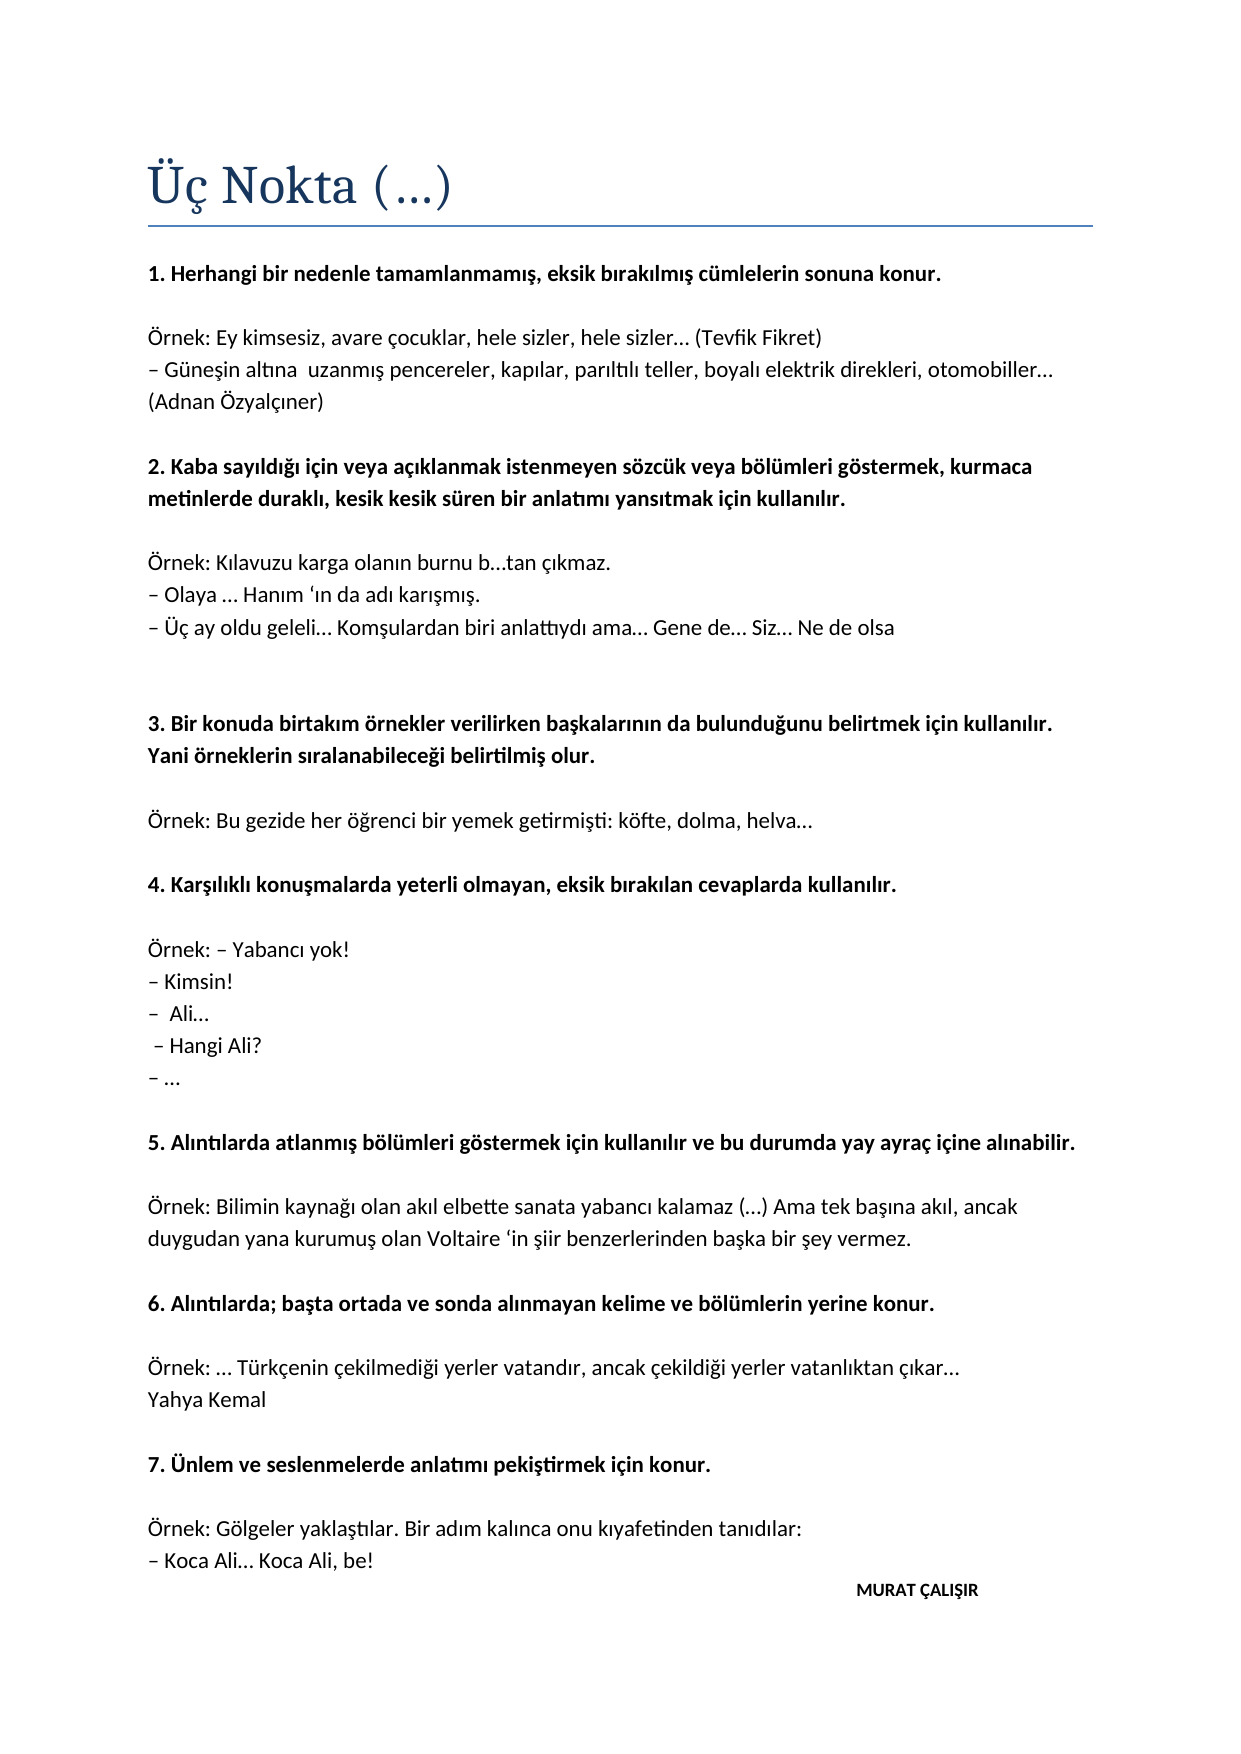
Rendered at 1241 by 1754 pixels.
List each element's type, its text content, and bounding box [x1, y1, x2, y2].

text Örnek: Ey kimsesiz, avare çocuklar, hele sizler, hele sizler… (Tevfik Fikret) [148, 323, 1093, 351]
text 1. Herhangi bir nedenle tamamlanmamış, eksik bırakılmış cümlelerin sonuna konur. [148, 259, 1093, 287]
text – Olaya … Hanım ‘ın da adı karışmış. [148, 581, 1093, 609]
text 2. Kaba sayıldığı için veya açıklanmak istenmeyen sözcük veya bölümleri göstermek, kurmaca metinlerde duraklı, kesik kesik süren bir anlatımı yansıtmak için kullanılır. [148, 452, 1093, 512]
text – Üç ay oldu geleli… Komşulardan biri anlattıydı ama… Gene de… Siz… Ne de olsa [148, 613, 1093, 641]
text Örnek: Gölgeler yaklaştılar. Bir adım kalınca onu kıyafetinden tanıdılar: [148, 1514, 1093, 1542]
text MURAT ÇALIŞIR [635, 1578, 1093, 1601]
text Örnek: Bu gezide her öğrenci bir yemek getirmişti: köfte, dolma, helva… [148, 806, 1093, 834]
text – Koca Ali… Koca Ali, be! [148, 1546, 1093, 1574]
text Yahya Kemal [148, 1385, 1093, 1413]
text Örnek: Bilimin kaynağı olan akıl elbette sanata yabancı kalamaz (…) Ama tek başına akıl, ancak duygudan yana kurumuş olan Voltaire ‘in şiir benzerlerinden başka bir şey vermez. [148, 1192, 1093, 1252]
text 6. Alıntılarda; başta ortada ve sonda alınmayan kelime ve bölümlerin yerine konur. [148, 1289, 1093, 1317]
text – Hangi Ali? [148, 1031, 1093, 1059]
text – Güneşin altına uzanmış pencereler, kapılar, parıltılı teller, boyalı elektrik direkleri, otomobiller… (Adnan Özyalçıner) [148, 355, 1093, 416]
text Örnek: – Yabancı yok! [148, 935, 1093, 963]
text – Ali… [148, 999, 1093, 1027]
text 5. Alıntılarda atlanmış bölümleri göstermek için kullanılır ve bu durumda yay ayraç içine alınabilir. [148, 1128, 1093, 1156]
text Örnek: … Türkçenin çekilmediği yerler vatandır, ancak çekildiği yerler vatanlıktan çıkar… [148, 1353, 1093, 1381]
text Örnek: Kılavuzu karga olanın burnu b…tan çıkmaz. [148, 548, 1093, 576]
text 3. Bir konuda birtakım örnekler verilirken başkalarının da bulunduğunu belirtmek için kullanılır. Yani örneklerin sıralanabileceği belirtilmiş olur. [148, 709, 1093, 769]
text – Kimsin! [148, 967, 1093, 995]
title Üç Nokta (…) [148, 155, 1093, 225]
text – … [148, 1063, 1093, 1091]
text 4. Karşılıklı konuşmalarda yeterli olmayan, eksik bırakılan cevaplarda kullanılır. [148, 870, 1093, 898]
text 7. Ünlem ve seslenmelerde anlatımı pekiştirmek için konur. [148, 1450, 1093, 1478]
